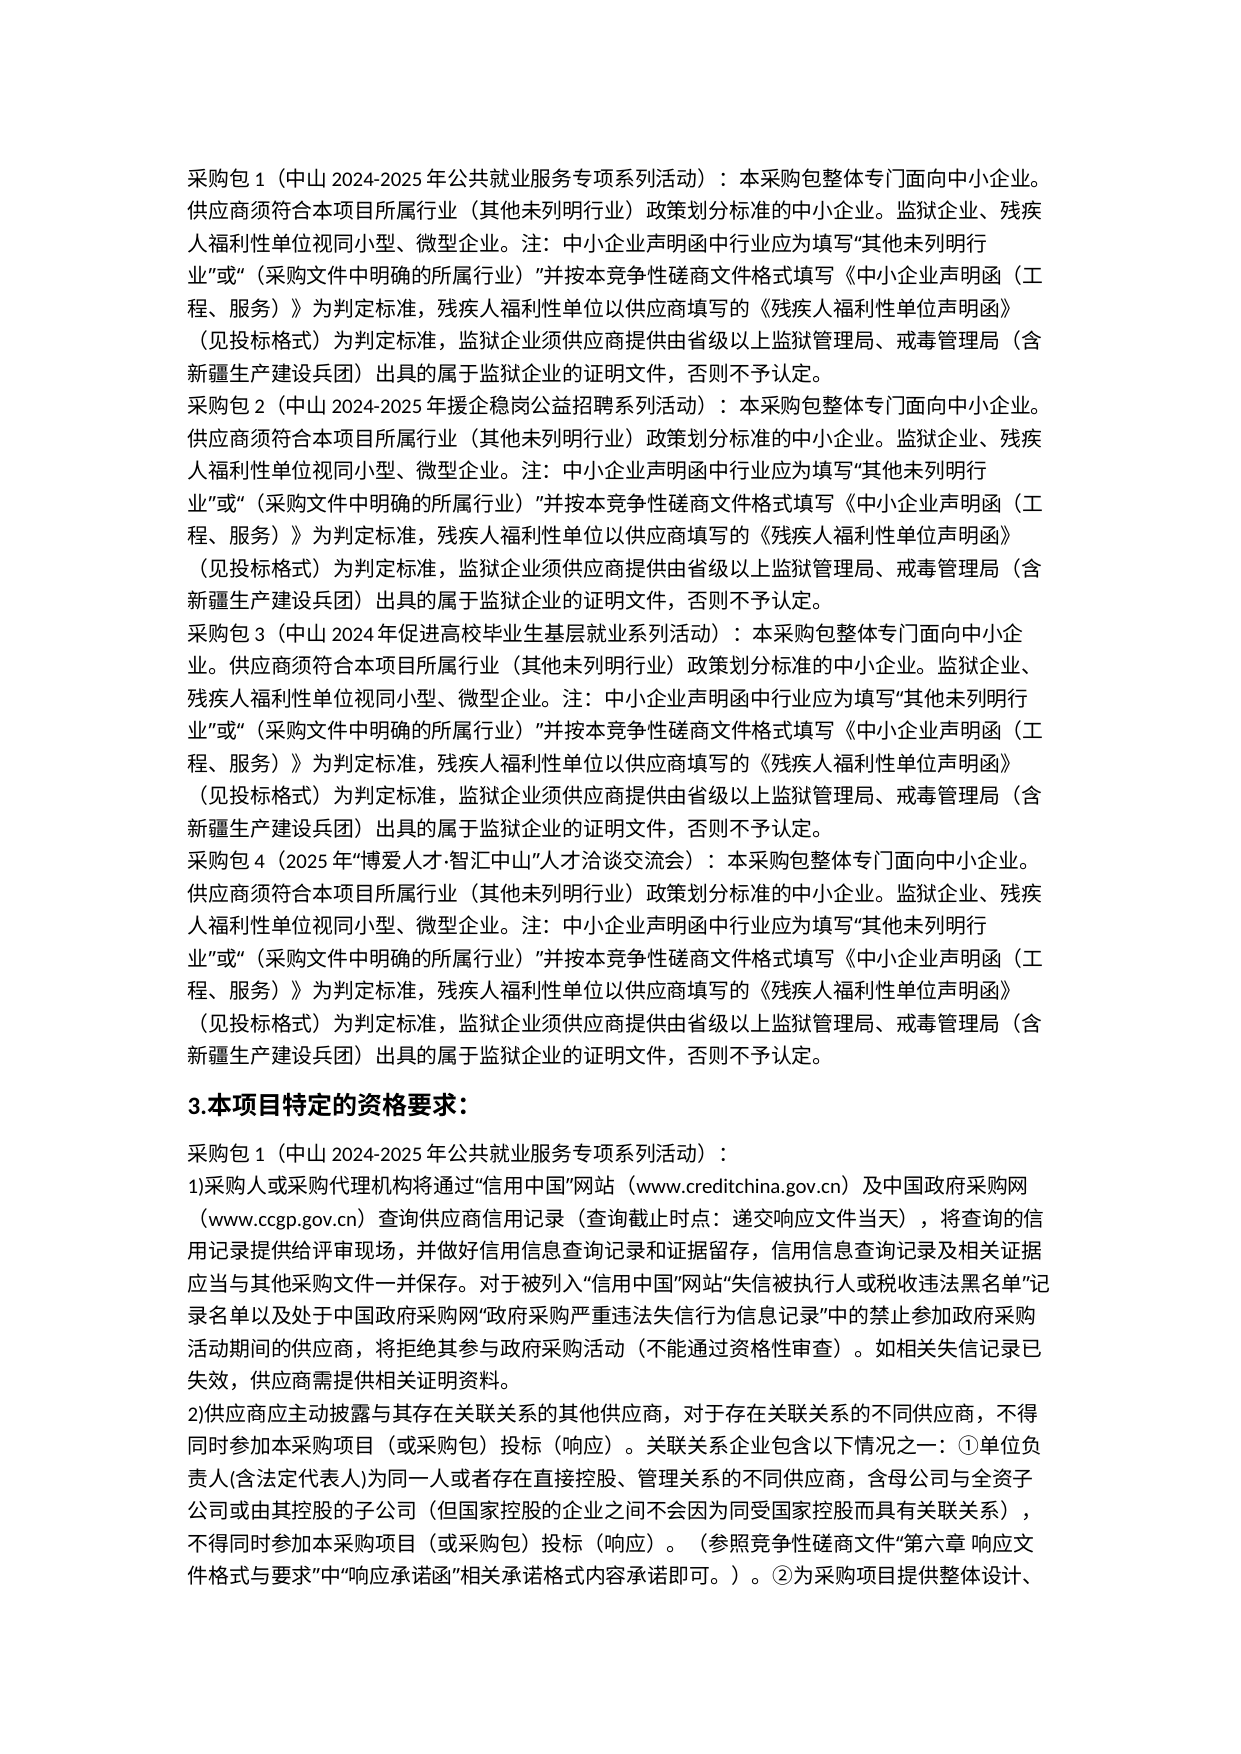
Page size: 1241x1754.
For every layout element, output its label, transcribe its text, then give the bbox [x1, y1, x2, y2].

text 采购包1（中山2024-2025年公共就业服务专项系列活动）： [187, 1137, 1053, 1169]
text 采购包3（中山2024年促进高校毕业生基层就业系列活动）：本采购包整体专门面向中小企业。供应商须符合本项目所属行业（其他未列明行业）政策划分标准的中小企业。监狱企业、残疾人福利性单位视同小型、微型企业。注：中小企业声明函中行业应为填写“其他未列明行业”或“（采购文件中明确的所属行业）”并按本竞争性磋商文件格式填写《中小企业声明函（工程、服务）》为判定标准，残疾人福利性单位以供应商填写的《残疾人福利性单位声明函》（见投标格式）为判定标准，监狱企业须供应商提供由省级以上监狱管理局、戒毒管理局（含新疆生产建设兵团）出具的属于监狱企业的证明文件，否则不予认定。 [187, 617, 1053, 844]
text 采购包2（中山2024-2025年援企稳岗公益招聘系列活动）：本采购包整体专门面向中小企业。供应商须符合本项目所属行业（其他未列明行业）政策划分标准的中小企业。监狱企业、残疾人福利性单位视同小型、微型企业。注：中小企业声明函中行业应为填写“其他未列明行业”或“（采购文件中明确的所属行业）”并按本竞争性磋商文件格式填写《中小企业声明函（工程、服务）》为判定标准，残疾人福利性单位以供应商填写的《残疾人福利性单位声明函》（见投标格式）为判定标准，监狱企业须供应商提供由省级以上监狱管理局、戒毒管理局（含新疆生产建设兵团）出具的属于监狱企业的证明文件，否则不予认定。 [187, 389, 1053, 617]
text 采购包1（中山2024-2025年公共就业服务专项系列活动）：本采购包整体专门面向中小企业。供应商须符合本项目所属行业（其他未列明行业）政策划分标准的中小企业。监狱企业、残疾人福利性单位视同小型、微型企业。注：中小企业声明函中行业应为填写“其他未列明行业”或“（采购文件中明确的所属行业）”并按本竞争性磋商文件格式填写《中小企业声明函（工程、服务）》为判定标准，残疾人福利性单位以供应商填写的《残疾人福利性单位声明函》（见投标格式）为判定标准，监狱企业须供应商提供由省级以上监狱管理局、戒毒管理局（含新疆生产建设兵团）出具的属于监狱企业的证明文件，否则不予认定。 [187, 162, 1053, 389]
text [187, 1397, 1053, 1592]
text 3.本项目特定的资格要求： [187, 1072, 1053, 1137]
text 采购包4（2025年“博爱人才·智汇中山”人才洽谈交流会）：本采购包整体专门面向中小企业。供应商须符合本项目所属行业（其他未列明行业）政策划分标准的中小企业。监狱企业、残疾人福利性单位视同小型、微型企业。注：中小企业声明函中行业应为填写“其他未列明行业”或“（采购文件中明确的所属行业）”并按本竞争性磋商文件格式填写《中小企业声明函（工程、服务）》为判定标准，残疾人福利性单位以供应商填写的《残疾人福利性单位声明函》（见投标格式）为判定标准，监狱企业须供应商提供由省级以上监狱管理局、戒毒管理局（含新疆生产建设兵团）出具的属于监狱企业的证明文件，否则不予认定。 [187, 844, 1053, 1072]
